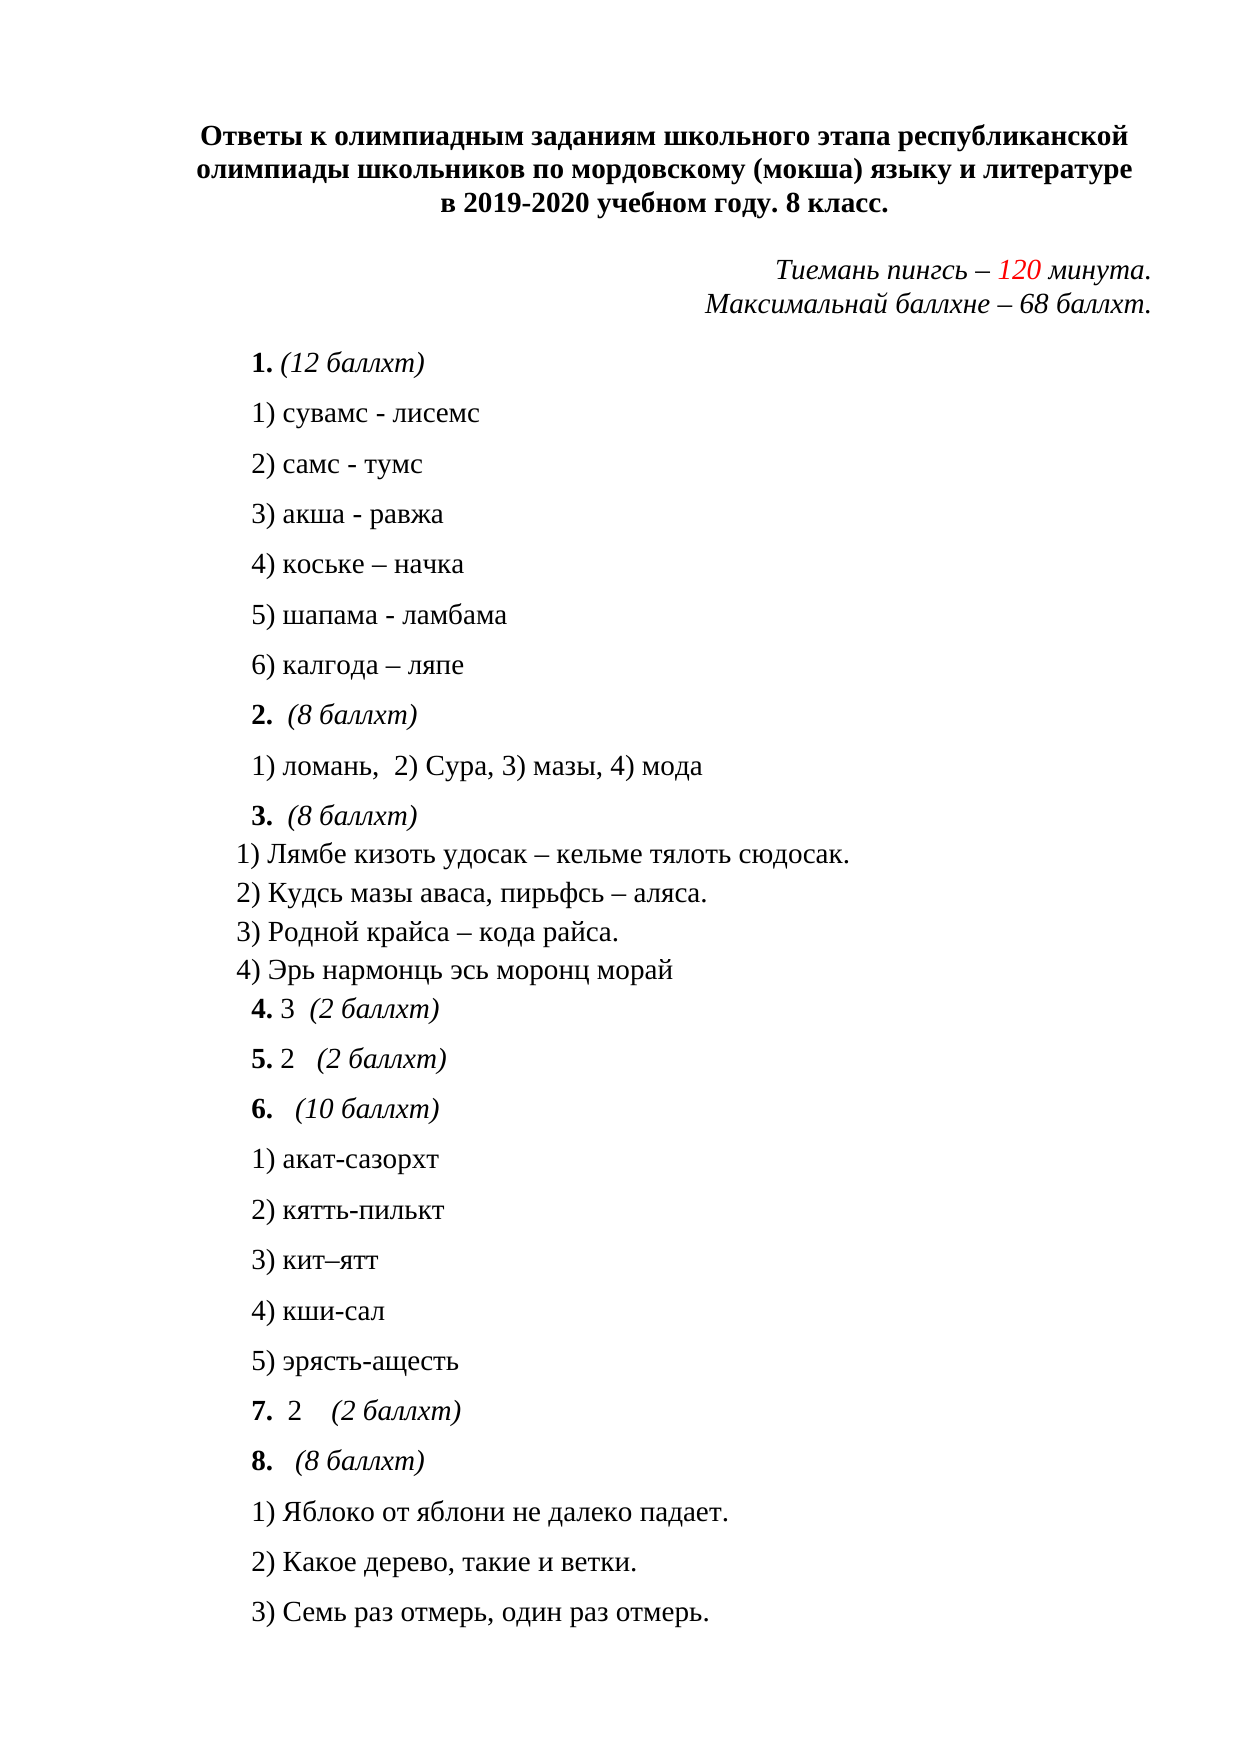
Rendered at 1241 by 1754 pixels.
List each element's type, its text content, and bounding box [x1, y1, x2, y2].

list 6) калгода – ляпе [177, 647, 1152, 681]
list 4) коське – начка [177, 546, 1152, 580]
list 5) шапама - ламбама [177, 597, 1152, 630]
list 2) кятть-пилькт [177, 1192, 1152, 1226]
list 7. 2 (2 баллхт) [177, 1393, 1152, 1427]
list 3) акша - равжа [177, 496, 1152, 530]
text 4) Эрь нармонць эсь моронц морай [177, 952, 1152, 986]
list 1) ломань, 2) Сура, 3) мазы, 4) мода [177, 748, 1152, 781]
list 2) самс - тумс [177, 446, 1152, 479]
list 1) сувамс - лисемс [177, 396, 1152, 429]
list 8. (8 баллхт) [177, 1443, 1152, 1477]
list 2. (8 баллхт) [177, 697, 1152, 731]
list 2) Какое дерево, такие и ветки. [177, 1544, 1152, 1578]
list 5) эрясть-ащесть [177, 1343, 1152, 1376]
list 6. (10 баллхт) [177, 1091, 1152, 1125]
text 1) Лямбе кизоть удосак – кельме тялоть сюдосак. [177, 837, 1152, 870]
list 4. 3 (2 баллхт) [177, 991, 1152, 1024]
text 2) Кудсь мазы аваса, пирьфсь – аляса. [177, 875, 1152, 909]
list Максимальнай баллхне – 68 баллхт. [252, 286, 1152, 319]
list 4) кши-сал [177, 1293, 1152, 1326]
text в 2019-2020 учебном году. 8 класс. [177, 185, 1152, 219]
list 1) акат-сазорхт [177, 1142, 1152, 1175]
list 1) Яблоко от яблони не далеко падает. [177, 1494, 1152, 1527]
list 3) Семь раз отмерь, один раз отмерь. [177, 1594, 1152, 1628]
text Тиемань пингсь – 120 минута. [148, 252, 1152, 286]
list 3) кит–ятт [177, 1242, 1152, 1276]
list 5. 2 (2 баллхт) [177, 1041, 1152, 1074]
text 3) Родной крайса – кода райса. [177, 914, 1152, 947]
text 1. (12 баллхт) [177, 345, 1152, 379]
text 3. (8 баллхт) [177, 798, 1152, 832]
text Ответы к олимпиадным заданиям школьного этапа республиканской олимпиады школьников по мордовскому (мокша) языку и литературе [177, 118, 1152, 185]
